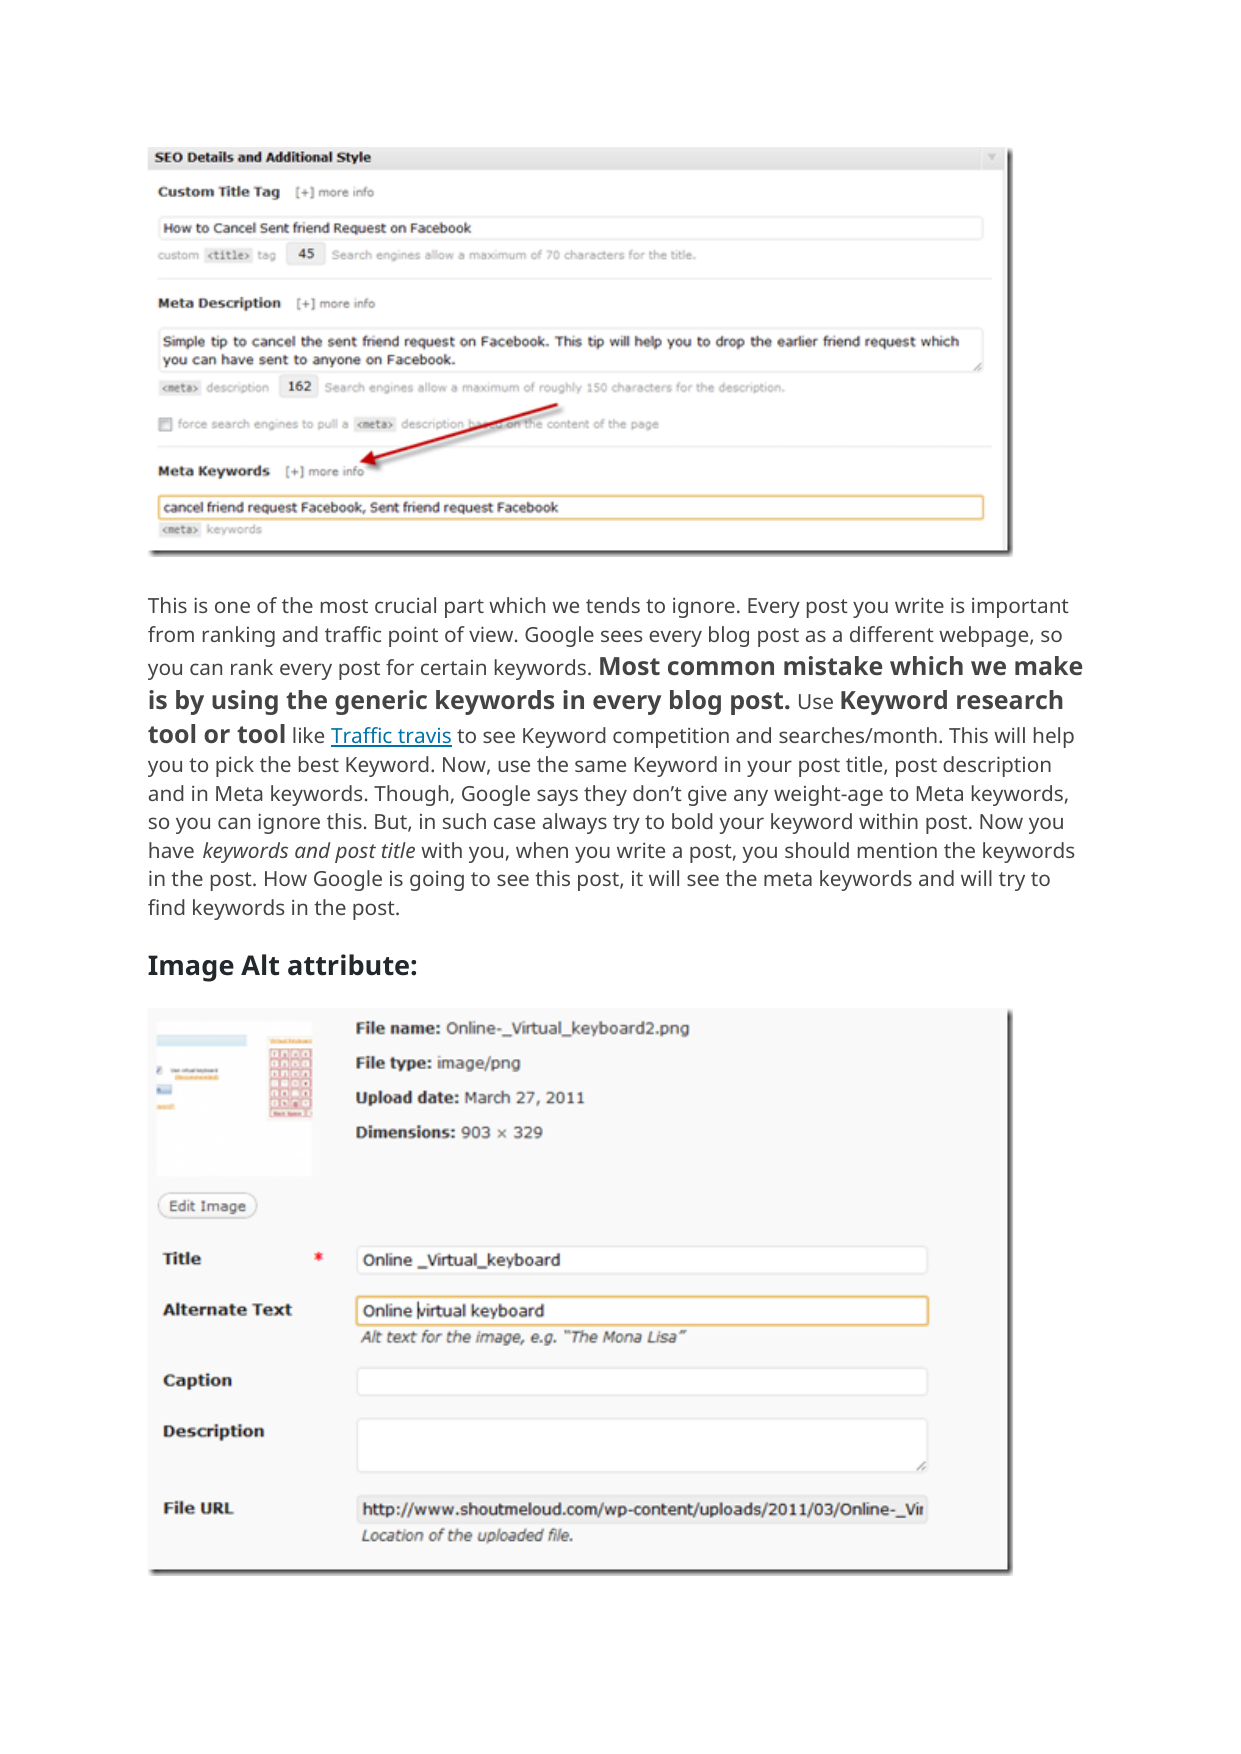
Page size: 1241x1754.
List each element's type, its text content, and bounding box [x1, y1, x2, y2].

text Image Alt attribute: [148, 946, 1093, 983]
text This is one of the most crucial part which we tends to ignore. Every post you write is important from ranking and traffic point of view. Google sees every blog post as a different webpage, so you can rank every post for certain keywords. Most common mistake which we make is by using the generic keywords in every blog post. Use Keyword research tool or tool like Traffic travis to see Keyword competition and searches/month. This will help you to pick the best Keyword. Now, use the same Keyword in your post title, post description and in Meta keywords. Though, Google says they don’t give any weight-age to Meta keywords, so you can ignore this. But, in such case always try to bold your keyword within post. Now you have keywords and post title with you, when you write a post, you should mention the keywords in the post. How Google is going to see this post, it will see the meta keywords and will try to find keywords in the post. [148, 592, 1093, 921]
picture [147, 147, 1014, 557]
picture [147, 1008, 1014, 1576]
